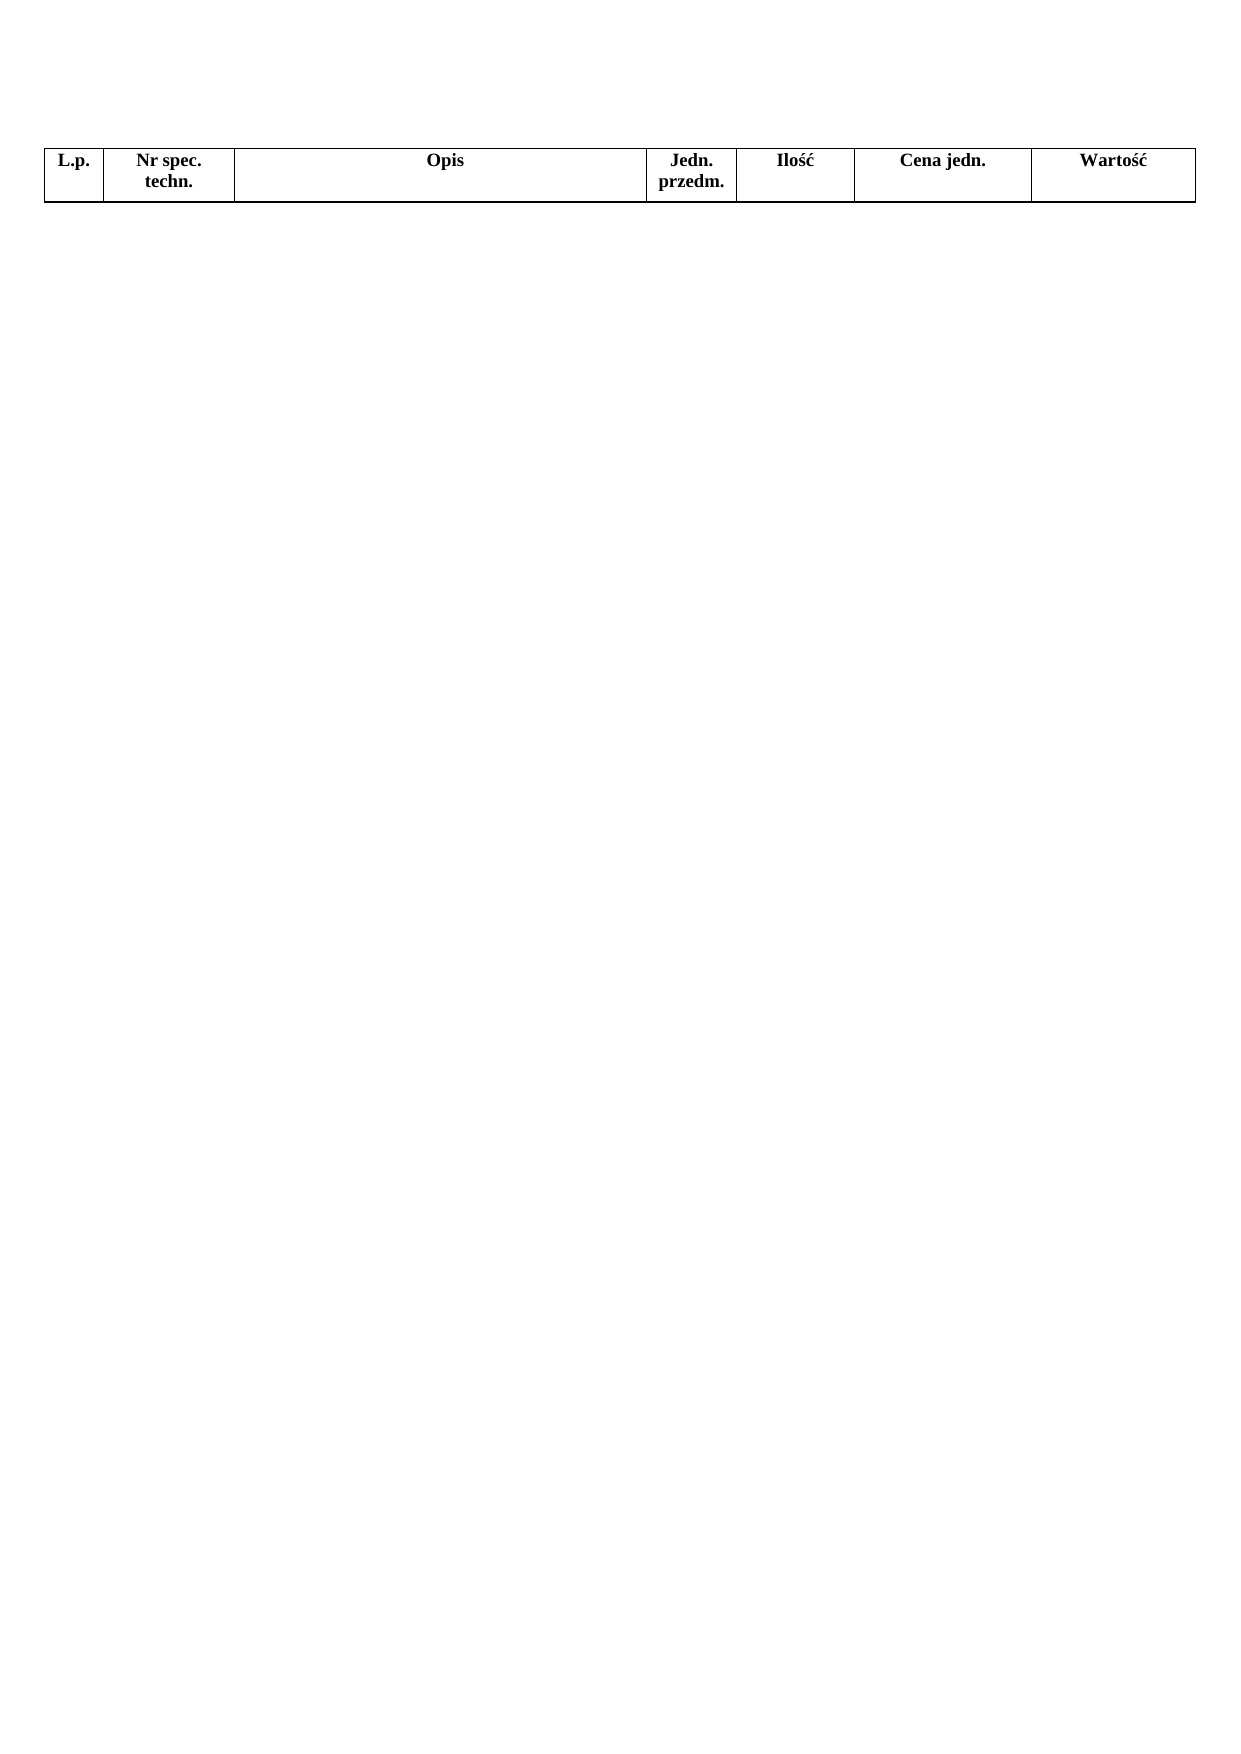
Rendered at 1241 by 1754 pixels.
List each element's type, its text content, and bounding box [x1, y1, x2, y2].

table_header Cena jedn. [855, 149, 1031, 201]
table_header L.p. [45, 149, 103, 201]
table_header Ilość [737, 149, 854, 201]
table_header Opis [235, 149, 646, 201]
table_header Jedn. przedm. [647, 149, 736, 201]
table_header Wartość [1032, 149, 1195, 201]
table_header Nr spec. techn. [104, 149, 234, 201]
